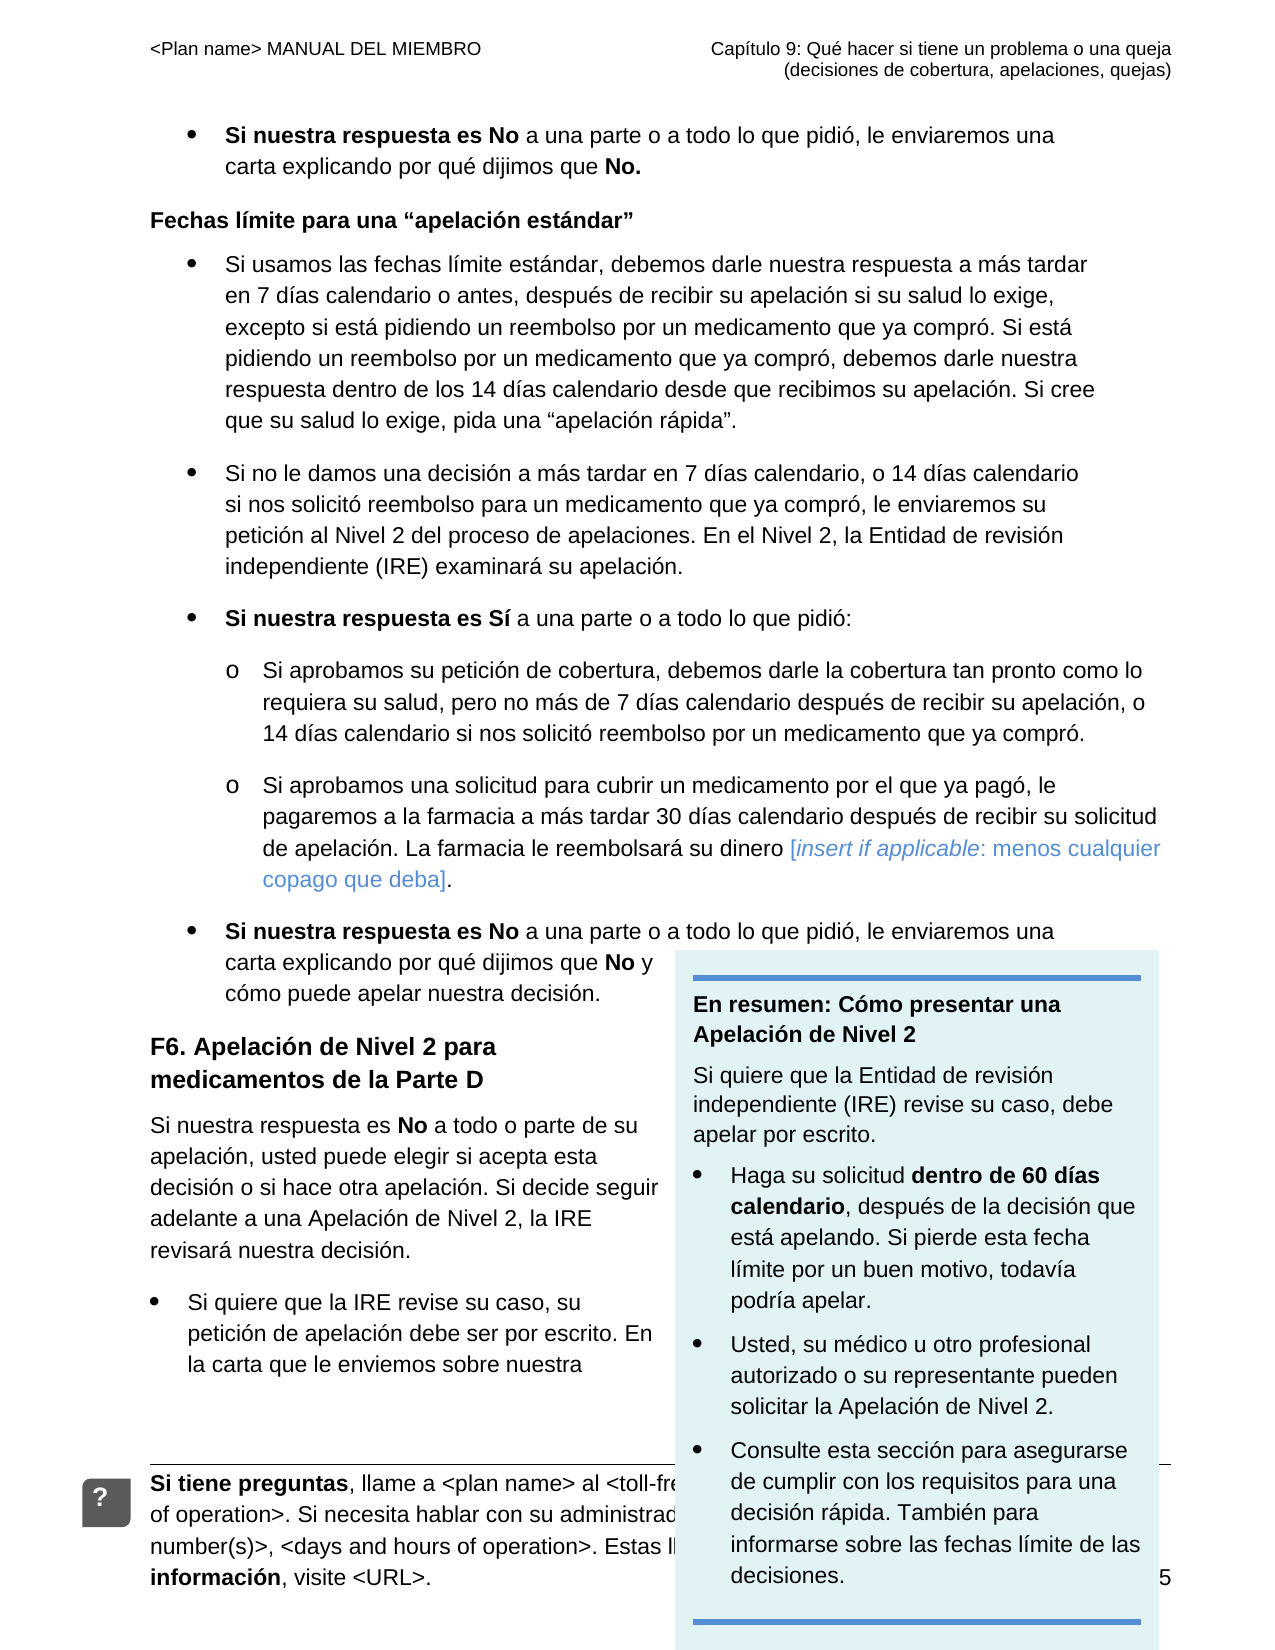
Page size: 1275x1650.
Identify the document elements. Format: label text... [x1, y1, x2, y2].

list Si usamos las fechas límite estándar, debemos darle nuestra respuesta a más tardar en 7 días calendario o antes, después de recibir su apelación si su salud lo exige, excepto si está pidiendo un reembolso por un medicamento que ya compró. Si está pidiendo un reembolso por un medicamento que ya compró, debemos darle nuestra respuesta dentro de los 14 días calendario desde que recibimos su apelación. Si cree que su salud lo exige, pida una “apelación rápida”. [187, 248, 1096, 435]
subtitle Fechas límite para una “apelación estándar” [150, 202, 1096, 235]
list Si nuestra respuesta es No a una parte o a todo lo que pidió, le enviaremos una carta explicando por qué dijimos que No. [187, 118, 1096, 181]
list Si aprobamos su petición de cobertura, debemos darle la cobertura tan pronto como lo requiera su salud, pero no más de 7 días calendario después de recibir su apelación, o 14 días calendario si nos solicitó reembolso por un medicamento que ya compró. [225, 654, 1171, 748]
table_header En resumen: Cómo presentar una Apelación de Nivel 2 Si quiere que la Entidad de revisión independiente (IRE) revise su caso, debe apelar por escrito. Haga su solicitud dentro de 60 días calendario, después de la decisión que está apelando. Si pierde esta fecha límite por un buen motivo, todavía podría apelar. Usted, su médico u otro profesional autorizado o su representante pueden solicitar la Apelación de Nivel 2. Consulte esta sección para asegurarse de cumplir con los requisitos para una decisión rápida. También para informarse sobre las fechas límite de las decisiones. [688, 963, 1146, 1637]
text Si nuestra respuesta es No a todo o parte de su apelación, usted puede elegir si acepta esta decisión o si hace otra apelación. Si decide seguir adelante a una Apelación de Nivel 2, la IRE revisará nuestra decisión. [150, 1108, 675, 1264]
list Si aprobamos una solicitud para cubrir un medicamento por el que ya pagó, le pagaremos a la farmacia a más tardar 30 días calendario después de recibir su solicitud de apelación. La farmacia le reembolsará su dinero [insert if applicable: menos cualquier copago que deba]. [225, 768, 1171, 893]
list Si nuestra respuesta es No a una parte o a todo lo que pidió, le enviaremos una carta explicando por qué dijimos que No y cómo puede apelar nuestra decisión. [187, 914, 1096, 1008]
list Si nuestra respuesta es Sí a una parte o a todo lo que pidió: [187, 602, 1096, 633]
subtitle F6. Apelación de Nivel 2 para medicamentos de la Parte D [150, 1029, 675, 1096]
list Si no le damos una decisión a más tardar en 7 días calendario, o 14 días calendario si nos solicitó reembolso para un medicamento que ya compró, le enviaremos su petición al Nivel 2 del proceso de apelaciones. En el Nivel 2, la Entidad de revisión independiente (IRE) examinará su apelación. [187, 456, 1096, 581]
